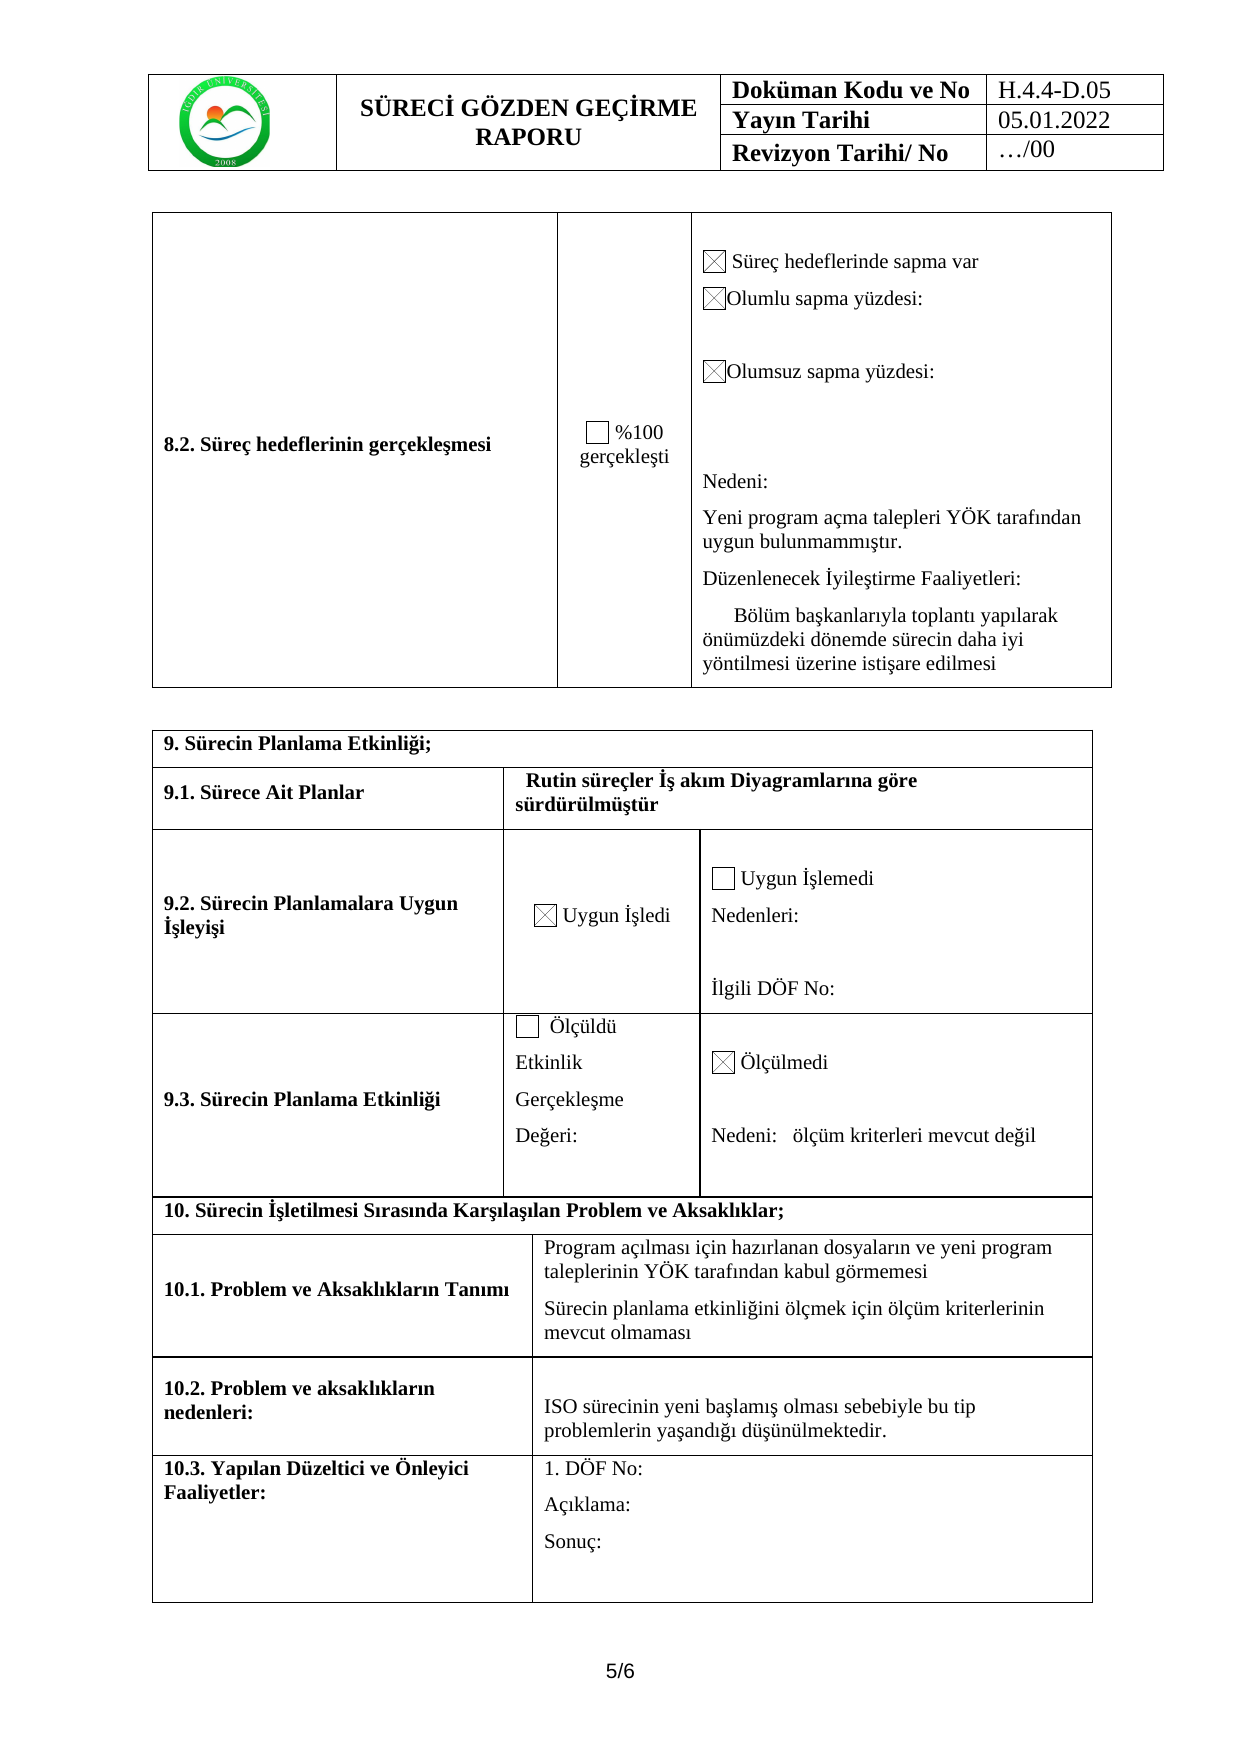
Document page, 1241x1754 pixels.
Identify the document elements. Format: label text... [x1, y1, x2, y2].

table_cell 9.3. Sürecin Planlama Etkinliği [153, 1014, 503, 1196]
table_cell 8.2. Süreç hedeflerinin gerçekleşmesi [153, 213, 557, 687]
table_cell ISO sürecinin yeni başlamış olması sebebiyle bu tip problemlerin yaşandığı düşünülmektedir. [533, 1358, 1092, 1454]
table_cell Uygun İşlemedi Nedenleri: İlgili DÖF No: [701, 830, 1092, 1013]
table_cell Rutin süreçler İş akım Diyagramlarına göre sürdürülmüştür [504, 768, 1092, 829]
table_cell Program açılması için hazırlanan dosyaların ve yeni program taleplerinin YÖK tarafından kabul görmemesi Sürecin planlama etkinliğini ölçmek için ölçüm kriterlerinin mevcut olmaması [533, 1235, 1092, 1356]
table_cell 10.3. Yapılan Düzeltici ve Önleyici Faaliyetler: [153, 1456, 532, 1602]
table_cell 9.2. Sürecin Planlamalara Uygun İşleyişi [153, 830, 503, 1013]
table_cell %100 gerçekleşti [558, 213, 691, 687]
table_cell 1. DÖF No: Açıklama: Sonuç: 2. DÖF No: Açıklama: Sonuç: [533, 1456, 1092, 1602]
table_cell Ölçüldü Etkinlik Gerçekleşme Değeri: [504, 1014, 699, 1196]
table_cell Süreç hedeflerinde sapma var Olumlu sapma yüzdesi: Olumsuz sapma yüzdesi: Nedeni: Yeni program açma talepleri YÖK tarafından uygun bulunmammıştır. Düzenlenecek İyileştirme Faaliyetleri: Bölüm başkanlarıyla toplantı yapılarak önümüzdeki dönemde sürecin daha iyi yöntilmesi üzerine istişare edilmesi [692, 213, 1111, 687]
table_cell Uygun İşledi [504, 830, 699, 1013]
table_cell 10.2. Problem ve aksaklıkların nedenleri: [153, 1358, 532, 1454]
table_cell 10.1. Problem ve Aksaklıkların Tanımı [153, 1235, 532, 1356]
table_cell 9.1. Sürece Ait Planlar [153, 768, 503, 829]
table_cell Ölçülmedi Nedeni: ölçüm kriterleri mevcut değil [701, 1014, 1092, 1196]
table_header 9. Sürecin Planlama Etkinliği; [153, 731, 1092, 767]
table_cell 10. Sürecin İşletilmesi Sırasında Karşılaşılan Problem ve Aksaklıklar; [153, 1198, 1092, 1234]
picture [178, 75, 270, 166]
